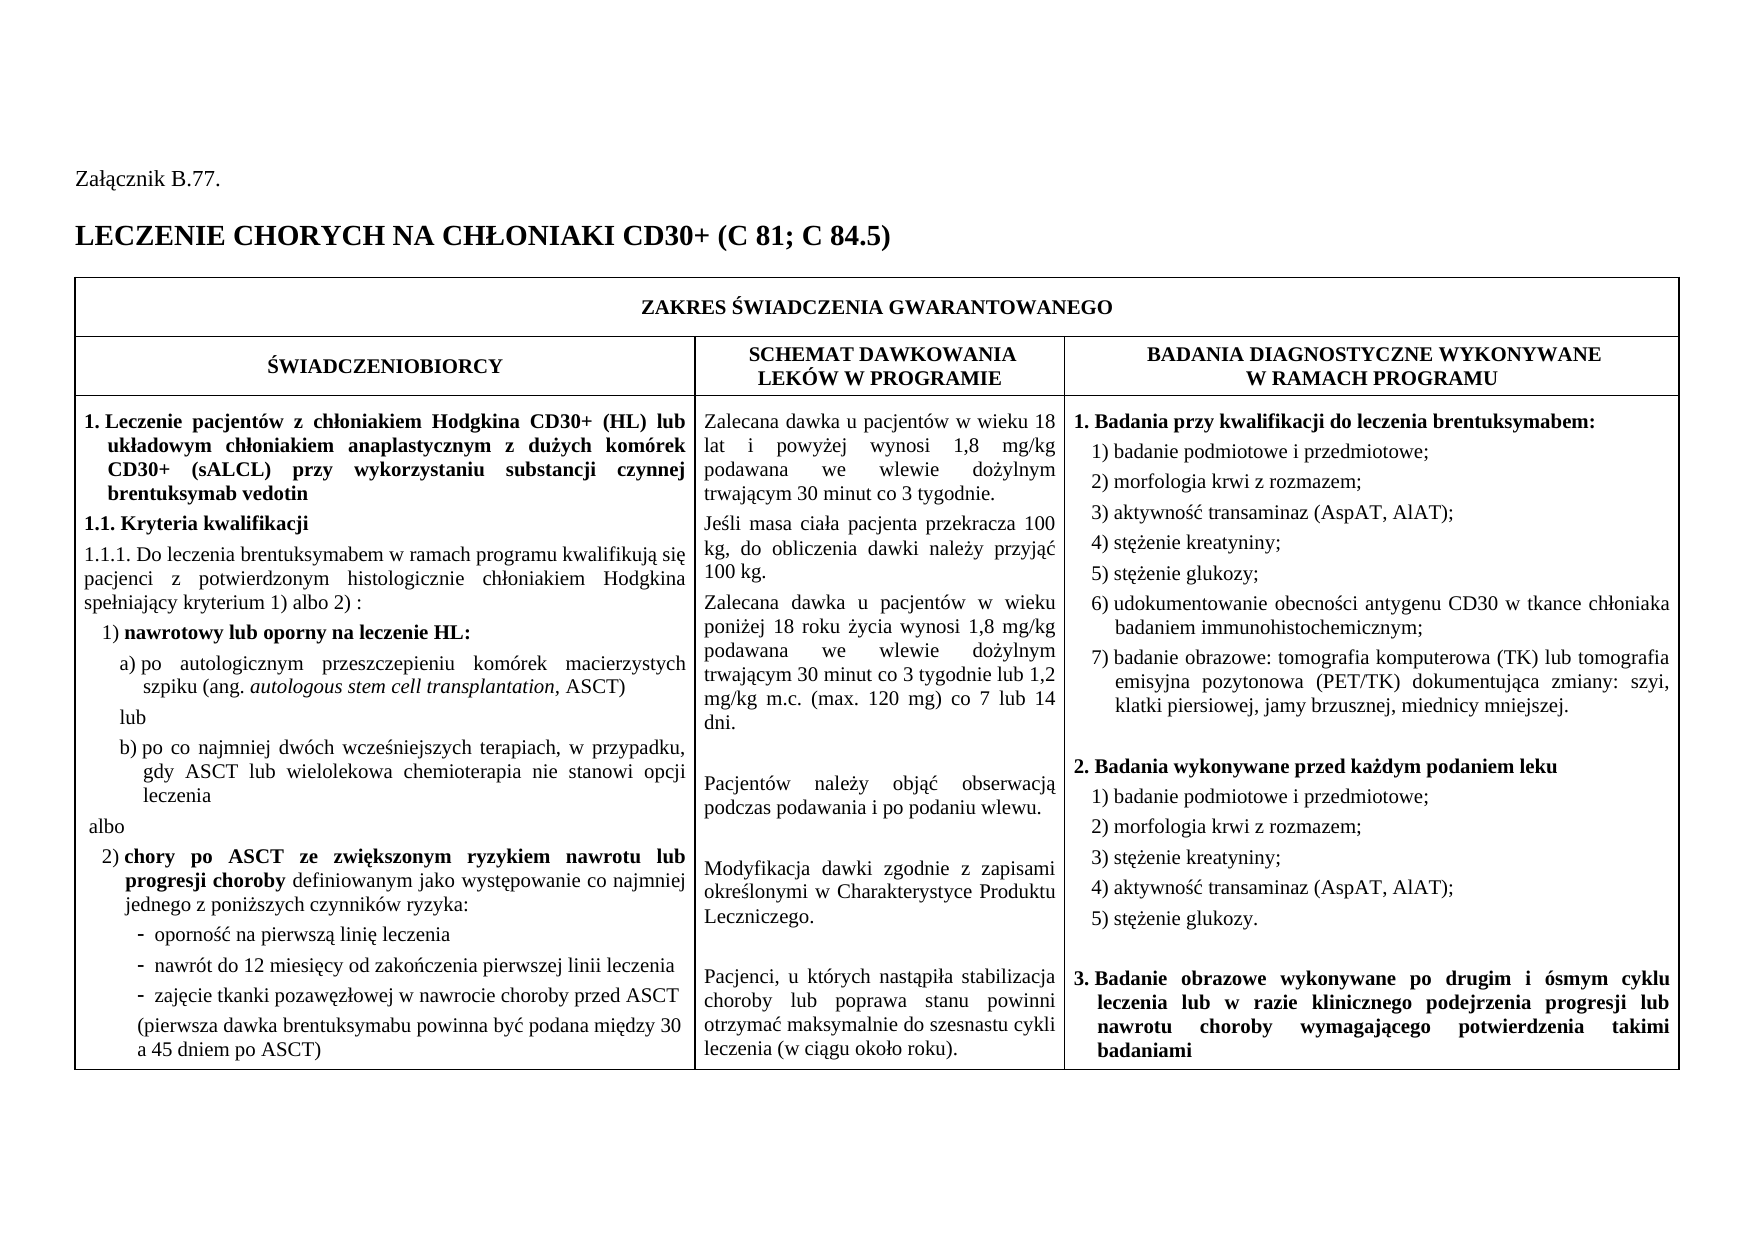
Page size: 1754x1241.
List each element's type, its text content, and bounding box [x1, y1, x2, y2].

text Załącznik B.77. [75, 165, 1679, 192]
table_header ZAKRES ŚWIADCZENIA GWARANTOWANEGO [76, 278, 1678, 336]
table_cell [76, 396, 694, 1068]
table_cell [1065, 396, 1678, 1068]
table_cell BADANIA DIAGNOSTYCZNE WYKONYWANE W RAMACH PROGRAMU [1065, 337, 1678, 395]
table_cell SCHEMAT DAWKOWANIA LEKÓW W PROGRAMIE [696, 337, 1064, 395]
table_cell ŚWIADCZENIOBIORCY [76, 337, 694, 395]
text LECZENIE CHORYCH NA CHŁONIAKI CD30+ (C 81; C 84.5) [75, 218, 1679, 252]
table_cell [696, 396, 1064, 1068]
